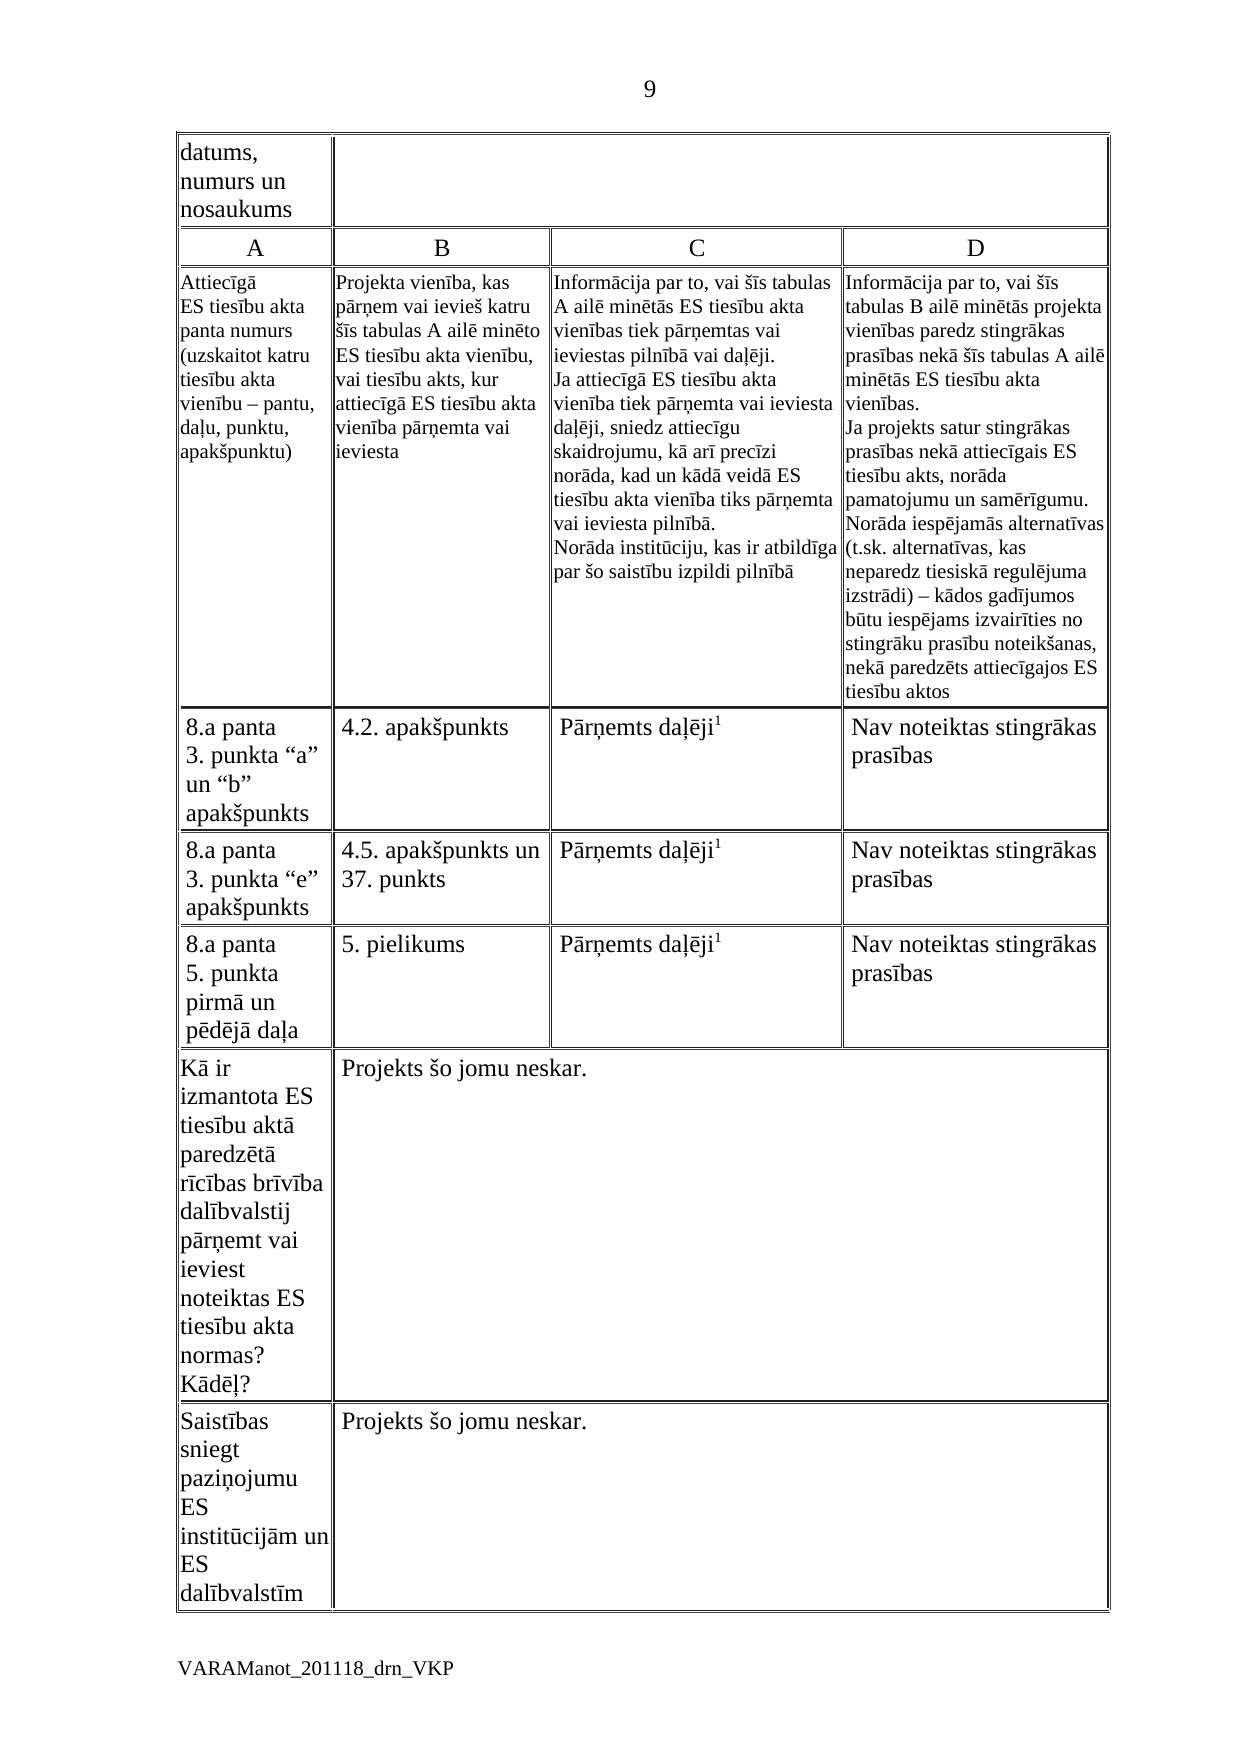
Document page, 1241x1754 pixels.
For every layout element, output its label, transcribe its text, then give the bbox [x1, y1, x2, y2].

table_cell Direktīva 2018/851 [333, 135, 1109, 226]
table_cell 4.5. apakšpunkts un 37. punkts [335, 833, 549, 924]
table_cell Kā ir izmantota ES tiesību aktā paredzētā rīcības brīvība dalībvalstij pārņemt vai ieviest noteiktas ES tiesību akta normas? Kādēļ? [177, 1047, 333, 1400]
table_cell A [177, 226, 333, 264]
table_cell D [844, 229, 1107, 264]
table_cell Nav noteiktas stingrākas prasības [844, 709, 1107, 829]
table_cell Attiecīgā ES tiesību akta panta numurs (uzskaitot katru tiesību akta vienību – pantu, daļu, punktu, apakšpunktu) [179, 265, 331, 706]
table_cell B [335, 229, 549, 264]
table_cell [179, 1400, 333, 1609]
table_cell Pārņemts daļēji1 [552, 833, 841, 924]
table_cell Nav noteiktas stingrākas prasības [844, 833, 1107, 924]
table_cell Projekts šo jomu neskar. [335, 1050, 1107, 1400]
table_cell 8.a panta 5. punkta pirmā un pēdējā daļa [177, 924, 333, 1047]
table_cell Nav noteiktas stingrākas prasības [844, 927, 1107, 1047]
table_cell C [552, 229, 841, 264]
table_cell 5. pielikums [335, 927, 549, 1047]
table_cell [179, 133, 333, 226]
table_cell Projekta vienība, kas pārņem vai ievieš katru šīs tabulas A ailē minēto ES tiesību akta vienību, vai tiesību akts, kur attiecīgā ES tiesību akta vienība pārņemta vai ieviesta [335, 268, 549, 706]
table_cell Informācija par to, vai šīs tabulas A ailē minētās ES tiesību akta vienības tiek pārņemtas vai ieviestas pilnībā vai daļēji. Ja attiecīgā ES tiesību akta vienība tiek pārņemta vai ieviesta daļēji, sniedz attiecīgu skaidrojumu, kā arī precīzi norāda, kad un kādā veidā ES tiesību akta vienība tiks pārņemta vai ieviesta pilnībā. Norāda institūciju, kas ir atbildīga par šo saistību izpildi pilnībā [552, 268, 841, 706]
table_cell 8.a panta 3. punkta “e” apakšpunkts [179, 829, 331, 924]
table_cell Pārņemts daļēji1 [552, 927, 841, 1047]
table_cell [333, 1404, 1109, 1609]
table_cell Pārņemts daļēji1 [552, 709, 841, 829]
table_cell Informācija par to, vai šīs tabulas B ailē minētās projekta vienības paredz stingrākas prasības nekā šīs tabulas A ailē minētās ES tiesību akta vienības. Ja projekts satur stingrākas prasības nekā attiecīgais ES tiesību akts, norāda pamatojumu un samērīgumu. Norāda iespējamās alternatīvas (t.sk. alternatīvas, kas neparedz tiesiskā regulējuma izstrādi) – kādos gadījumos būtu iespējams izvairīties no stingrāku prasību noteikšanas, nekā paredzēts attiecīgajos ES tiesību aktos [844, 268, 1107, 706]
table_cell 4.2. apakšpunkts [335, 709, 549, 829]
table_cell 8.a panta 3. punkta “a” un “b” apakšpunkts [179, 706, 331, 829]
